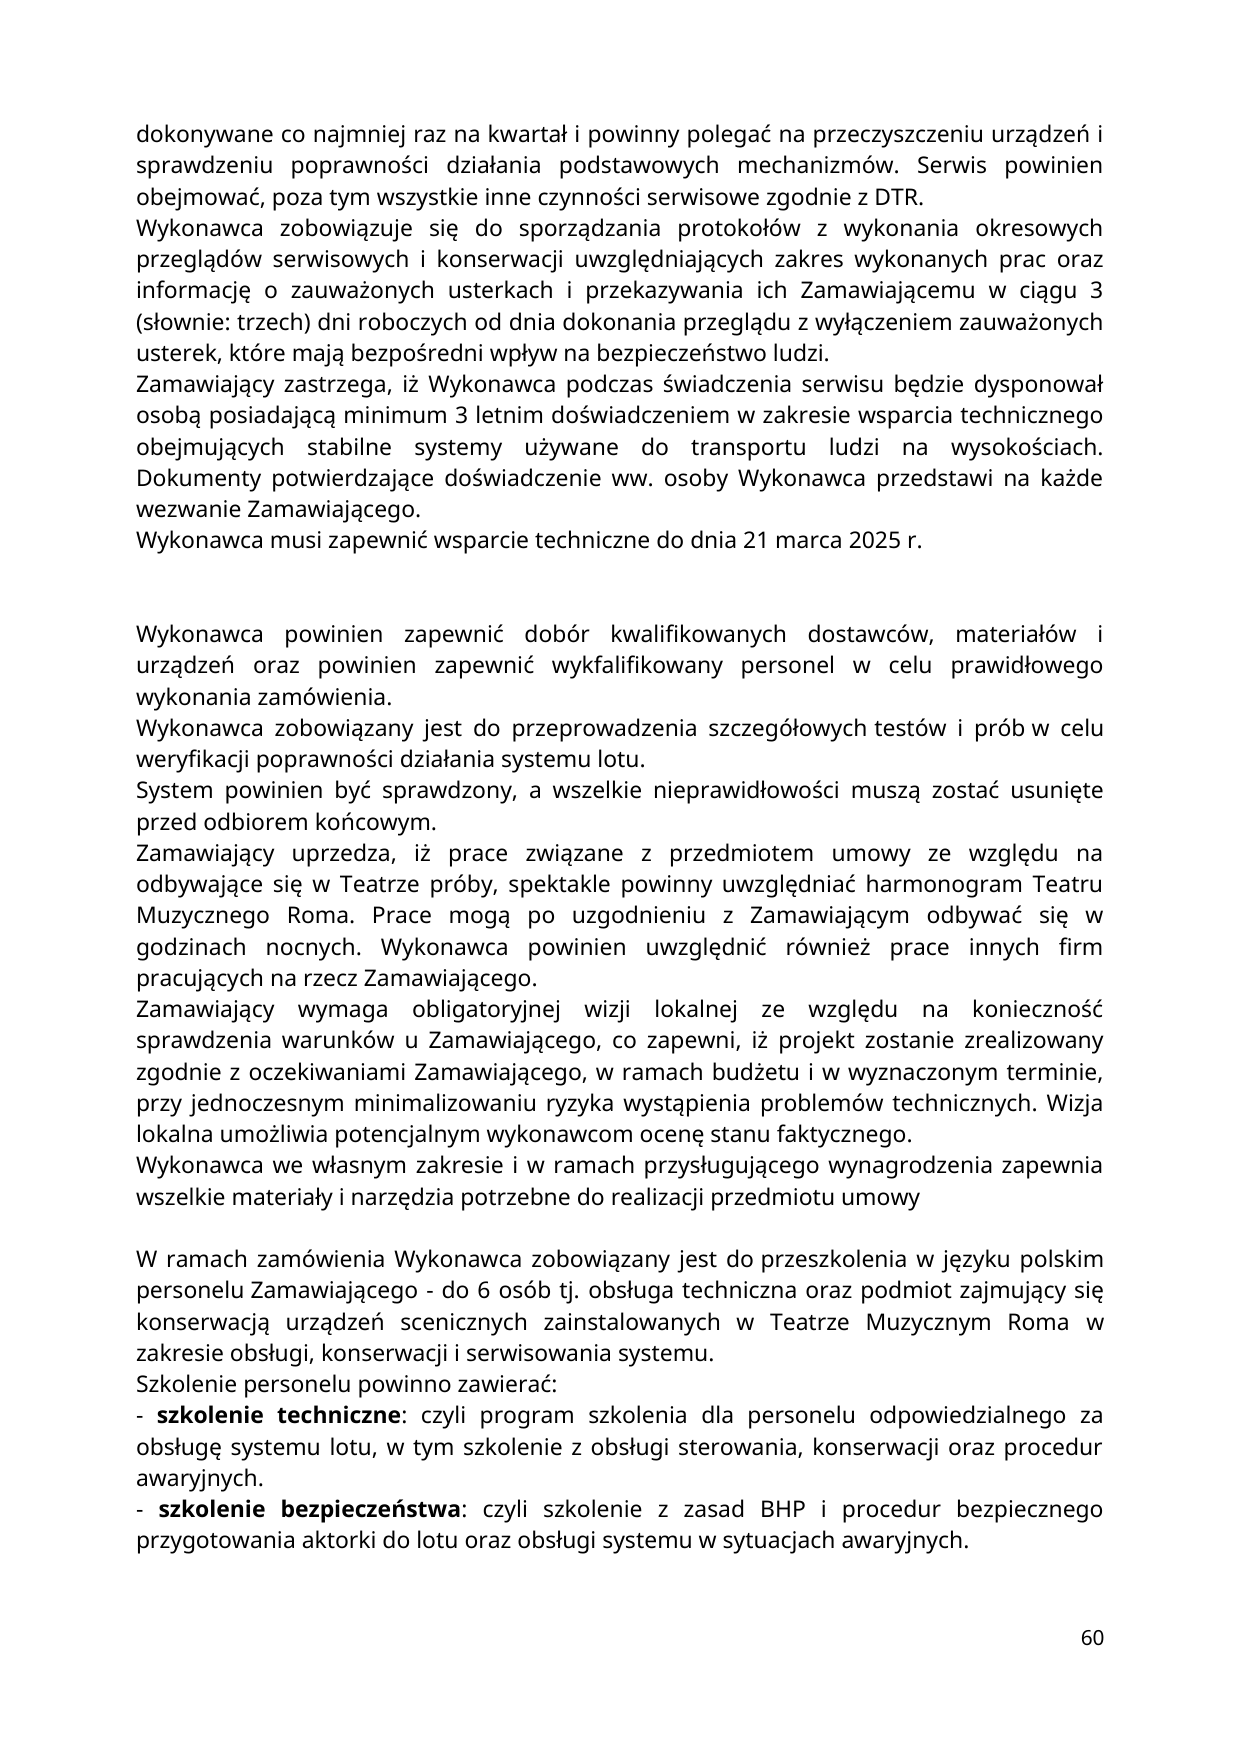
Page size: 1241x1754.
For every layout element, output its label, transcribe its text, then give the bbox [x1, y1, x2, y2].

text Zamawiający zastrzega, iż Wykonawca podczas świadczenia serwisu będzie dysponował osobą posiadającą minimum 3 letnim doświadczeniem w zakresie wsparcia technicznego obejmujących stabilne systemy używane do transportu ludzi na wysokościach. Dokumenty potwierdzające doświadczenie ww. osoby Wykonawca przedstawi na każde wezwanie Zamawiającego. [136, 368, 1104, 524]
text - szkolenie techniczne: czyli program szkolenia dla personelu odpowiedzialnego za obsługę systemu lotu, w tym szkolenie z obsługi sterowania, konserwacji oraz procedur awaryjnych. [136, 1399, 1104, 1493]
text Szkolenie personelu powinno zawierać: [136, 1368, 1104, 1399]
text Wykonawca powinien zapewnić dobór kwalifikowanych dostawców, materiałów i urządzeń oraz powinien zapewnić wykfalifikowany personel w celu prawidłowego wykonania zamówienia. [136, 618, 1104, 712]
text Zamawiający uprzedza, iż prace związane z przedmiotem umowy ze względu na odbywające się w Teatrze próby, spektakle powinny uwzględniać harmonogram Teatru Muzycznego Roma. Prace mogą po uzgodnieniu z Zamawiającym odbywać się w godzinach nocnych. Wykonawca powinien uwzględnić również prace innych firm pracujących na rzecz Zamawiającego. [136, 837, 1104, 993]
text System powinien być sprawdzony, a wszelkie nieprawidłowości muszą zostać usunięte przed odbiorem końcowym. [136, 774, 1104, 837]
text - szkolenie bezpieczeństwa: czyli szkolenie z zasad BHP i procedur bezpiecznego przygotowania aktorki do lotu oraz obsługi systemu w sytuacjach awaryjnych. [136, 1493, 1104, 1556]
text Wykonawca we własnym zakresie i w ramach przysługującego wynagrodzenia zapewnia wszelkie materiały i narzędzia potrzebne do realizacji przedmiotu umowy [136, 1149, 1104, 1212]
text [136, 118, 1104, 212]
text W ramach zamówienia Wykonawca zobowiązany jest do przeszkolenia w języku polskim personelu Zamawiającego - do 6 osób tj. obsługa techniczna oraz podmiot zajmujący się konserwacją urządzeń scenicznych zainstalowanych w Teatrze Muzycznym Roma w zakresie obsługi, konserwacji i serwisowania systemu. [136, 1243, 1104, 1368]
text Wykonawca musi zapewnić wsparcie techniczne do dnia 21 marca 2025 r. [136, 524, 1104, 556]
text Wykonawca zobowiązany jest do przeprowadzenia szczegółowych testów i prób w celu weryfikacji poprawności działania systemu lotu. [136, 712, 1104, 774]
text Wykonawca zobowiązuje się do sporządzania protokołów z wykonania okresowych przeglądów serwisowych i konserwacji uwzględniających zakres wykonanych prac oraz informację o zauważonych usterkach i przekazywania ich Zamawiającemu w ciągu 3 (słownie: trzech) dni roboczych od dnia dokonania przeglądu z wyłączeniem zauważonych usterek, które mają bezpośredni wpływ na bezpieczeństwo ludzi. [136, 212, 1104, 368]
text Zamawiający wymaga obligatoryjnej wizji lokalnej ze względu na konieczność sprawdzenia warunków u Zamawiającego, co zapewni, iż projekt zostanie zrealizowany zgodnie z oczekiwaniami Zamawiającego, w ramach budżetu i w wyznaczonym terminie, przy jednoczesnym minimalizowaniu ryzyka wystąpienia problemów technicznych. Wizja lokalna umożliwia potencjalnym wykonawcom ocenę stanu faktycznego. [136, 993, 1104, 1149]
